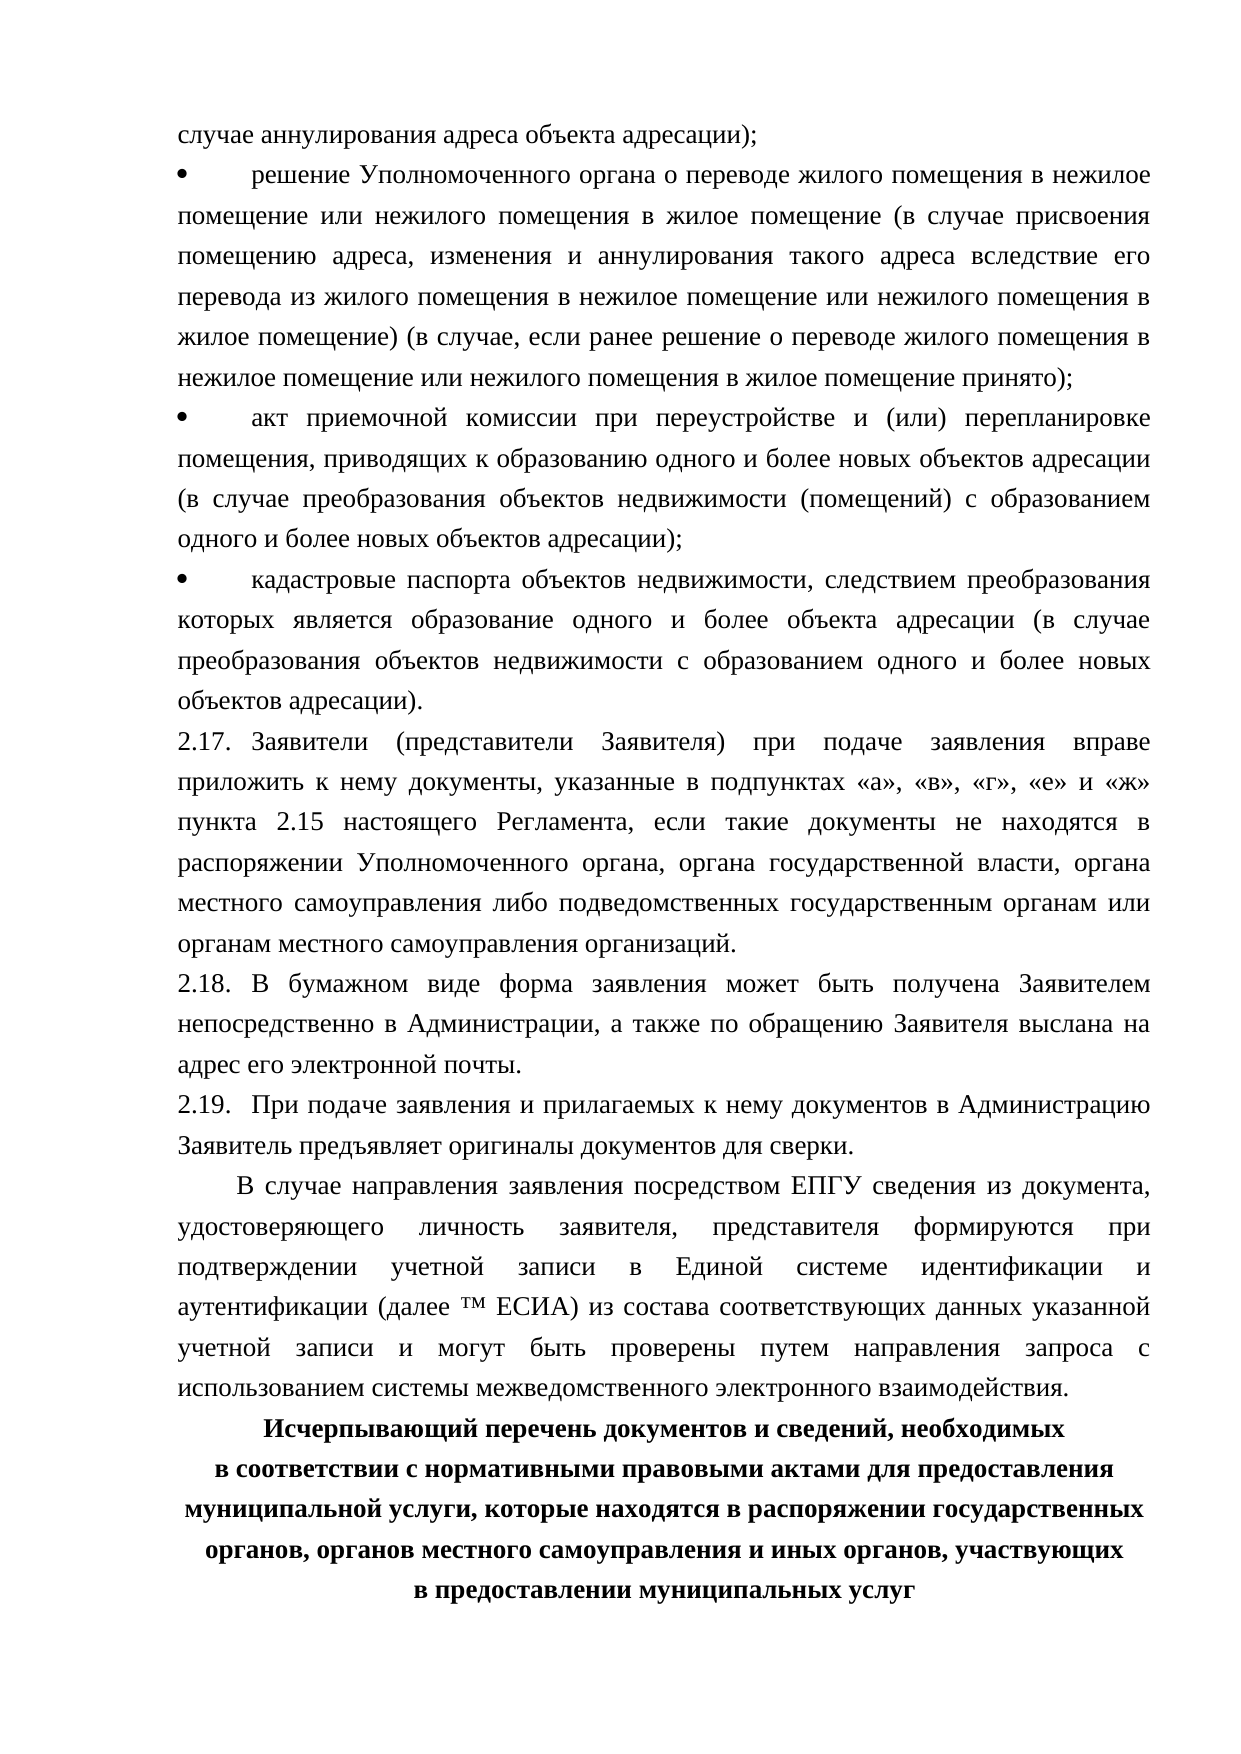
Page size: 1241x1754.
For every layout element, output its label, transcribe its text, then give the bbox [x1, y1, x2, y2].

text муниципальной услуги, которые находятся в распоряжении государственных [177, 1493, 1152, 1524]
list Заявители (представители Заявителя) при подаче заявления вправе приложить к нему документы, указанные в подпунктах «а», «в», «г», «е» и «ж» пункта 2.15 настоящего Регламента, если такие документы не находятся в распоряжении Уполномоченного органа, органа государственной власти, органа местного самоуправления либо подведомственных государственным органам или органам местного самоуправления организаций. [177, 725, 1152, 958]
text Исчерпывающий перечень документов и сведений, необходимых [177, 1412, 1152, 1443]
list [177, 118, 1152, 149]
list решение Уполномоченного органа о переводе жилого помещения в нежилое помещение или нежилого помещения в жилое помещение (в случае присвоения помещению адреса, изменения и аннулирования такого адреса вследствие его перевода из жилого помещения в нежилое помещение или нежилого помещения в жилое помещение) (в случае, если ранее решение о переводе жилого помещения в нежилое помещение или нежилого помещения в жилое помещение принято); [177, 158, 1152, 392]
list кадастровые паспорта объектов недвижимости, следствием преобразования которых является образование одного и более объекта адресации (в случае преобразования объектов недвижимости с образованием одного и более новых объектов адресации). [177, 563, 1152, 715]
list При подаче заявления и прилагаемых к нему документов в Администрацию Заявитель предъявляет оригиналы документов для сверки. [177, 1088, 1152, 1160]
text органов, органов местного самоуправления и иных органов, участвующих [177, 1533, 1152, 1564]
text в соответствии с нормативными правовыми актами для предоставления [177, 1452, 1152, 1483]
text В случае направления заявления посредством ЕПГУ сведения из документа, удостоверяющего личность заявителя, представителя формируются при подтверждении учетной записи в Единой системе идентификации и аутентификации (далее ™ ЕСИА) из состава соответствующих данных указанной учетной записи и могут быть проверены путем направления запроса с использованием системы межведомственного электронного взаимодействия. [177, 1169, 1152, 1402]
list В бумажном виде форма заявления может быть получена Заявителем непосредственно в Администрации, а также по обращению Заявителя выслана на адрес его электронной почты. [177, 967, 1152, 1079]
list акт приемочной комиссии при переустройстве и (или) перепланировке помещения, приводящих к образованию одного и более новых объектов адресации (в случае преобразования объектов недвижимости (помещений) с образованием одного и более новых объектов адресации); [177, 401, 1152, 554]
text в предоставлении муниципальных услуг [177, 1573, 1152, 1604]
